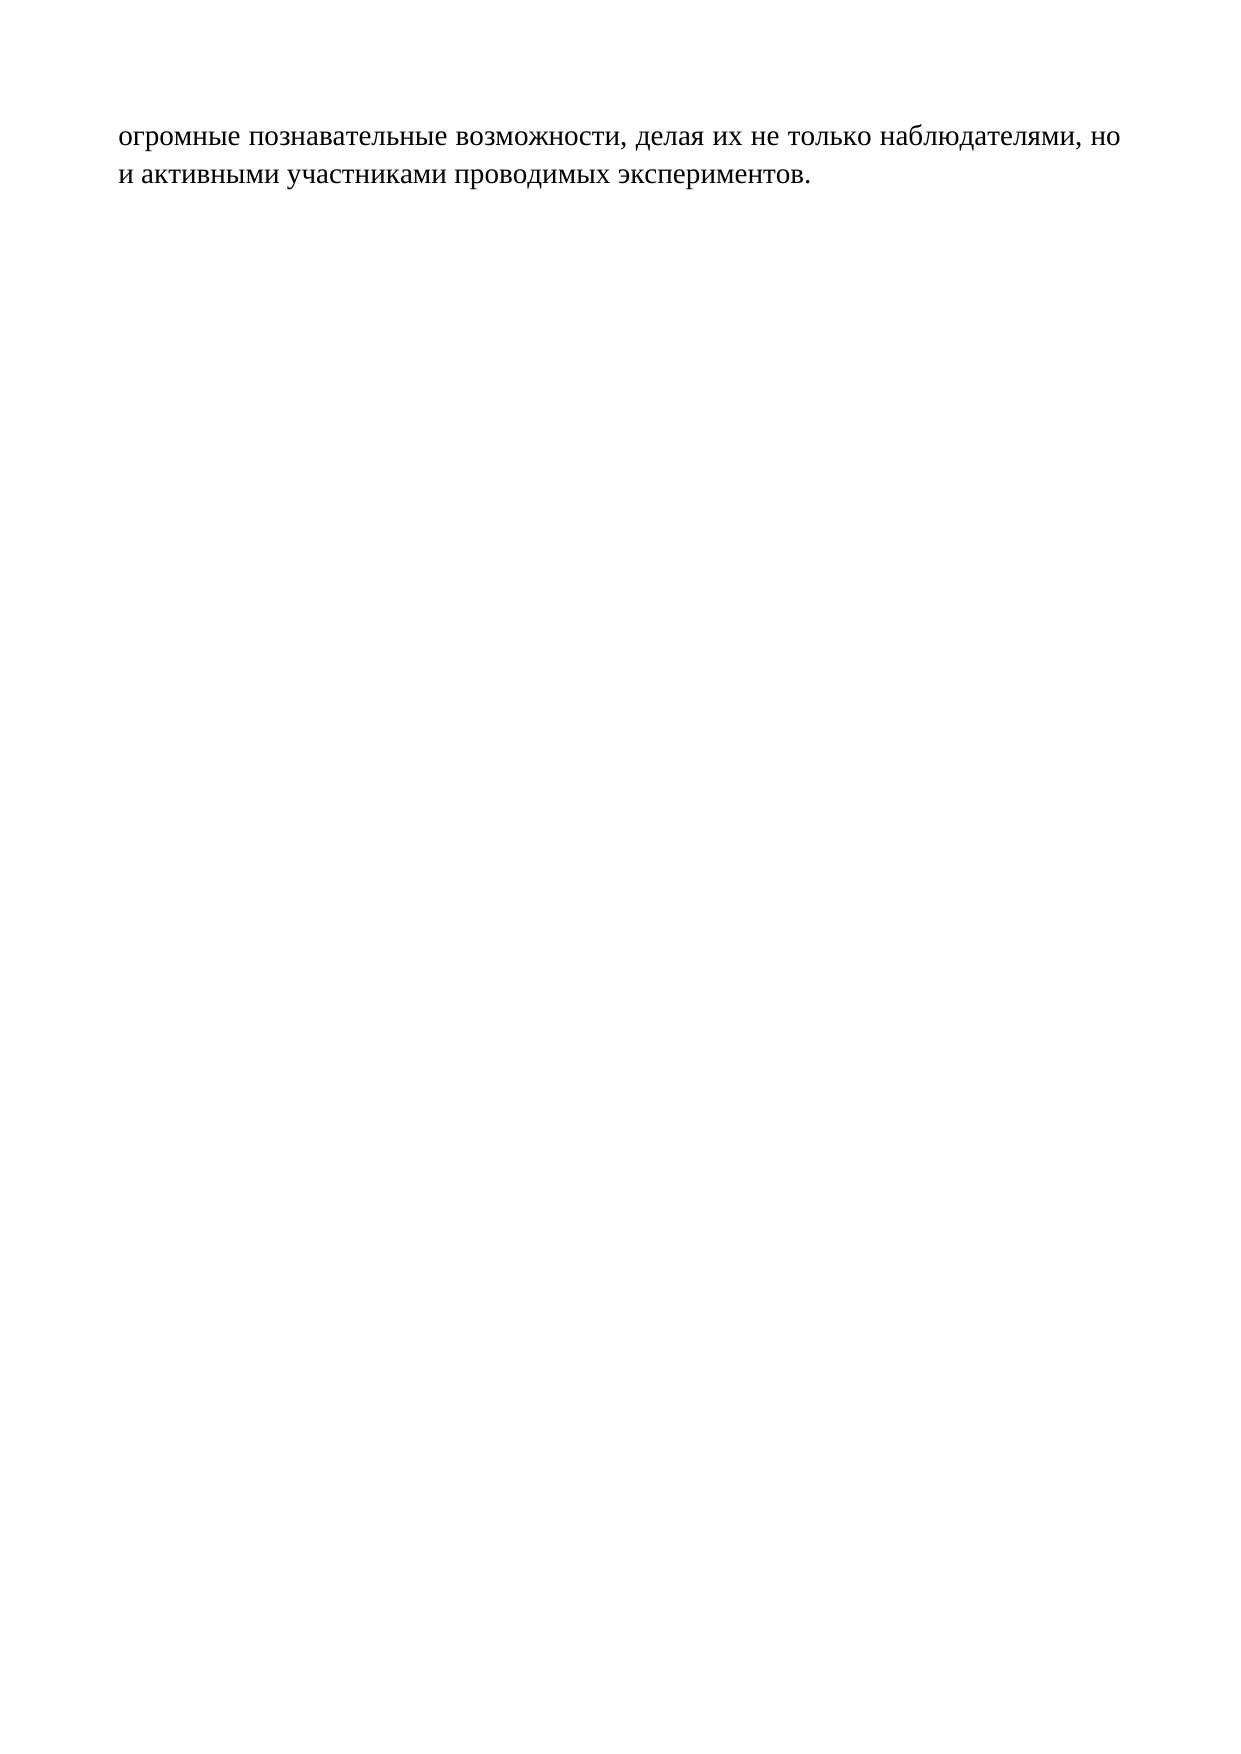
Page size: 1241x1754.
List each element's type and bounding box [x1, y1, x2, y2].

text [118, 118, 1122, 190]
